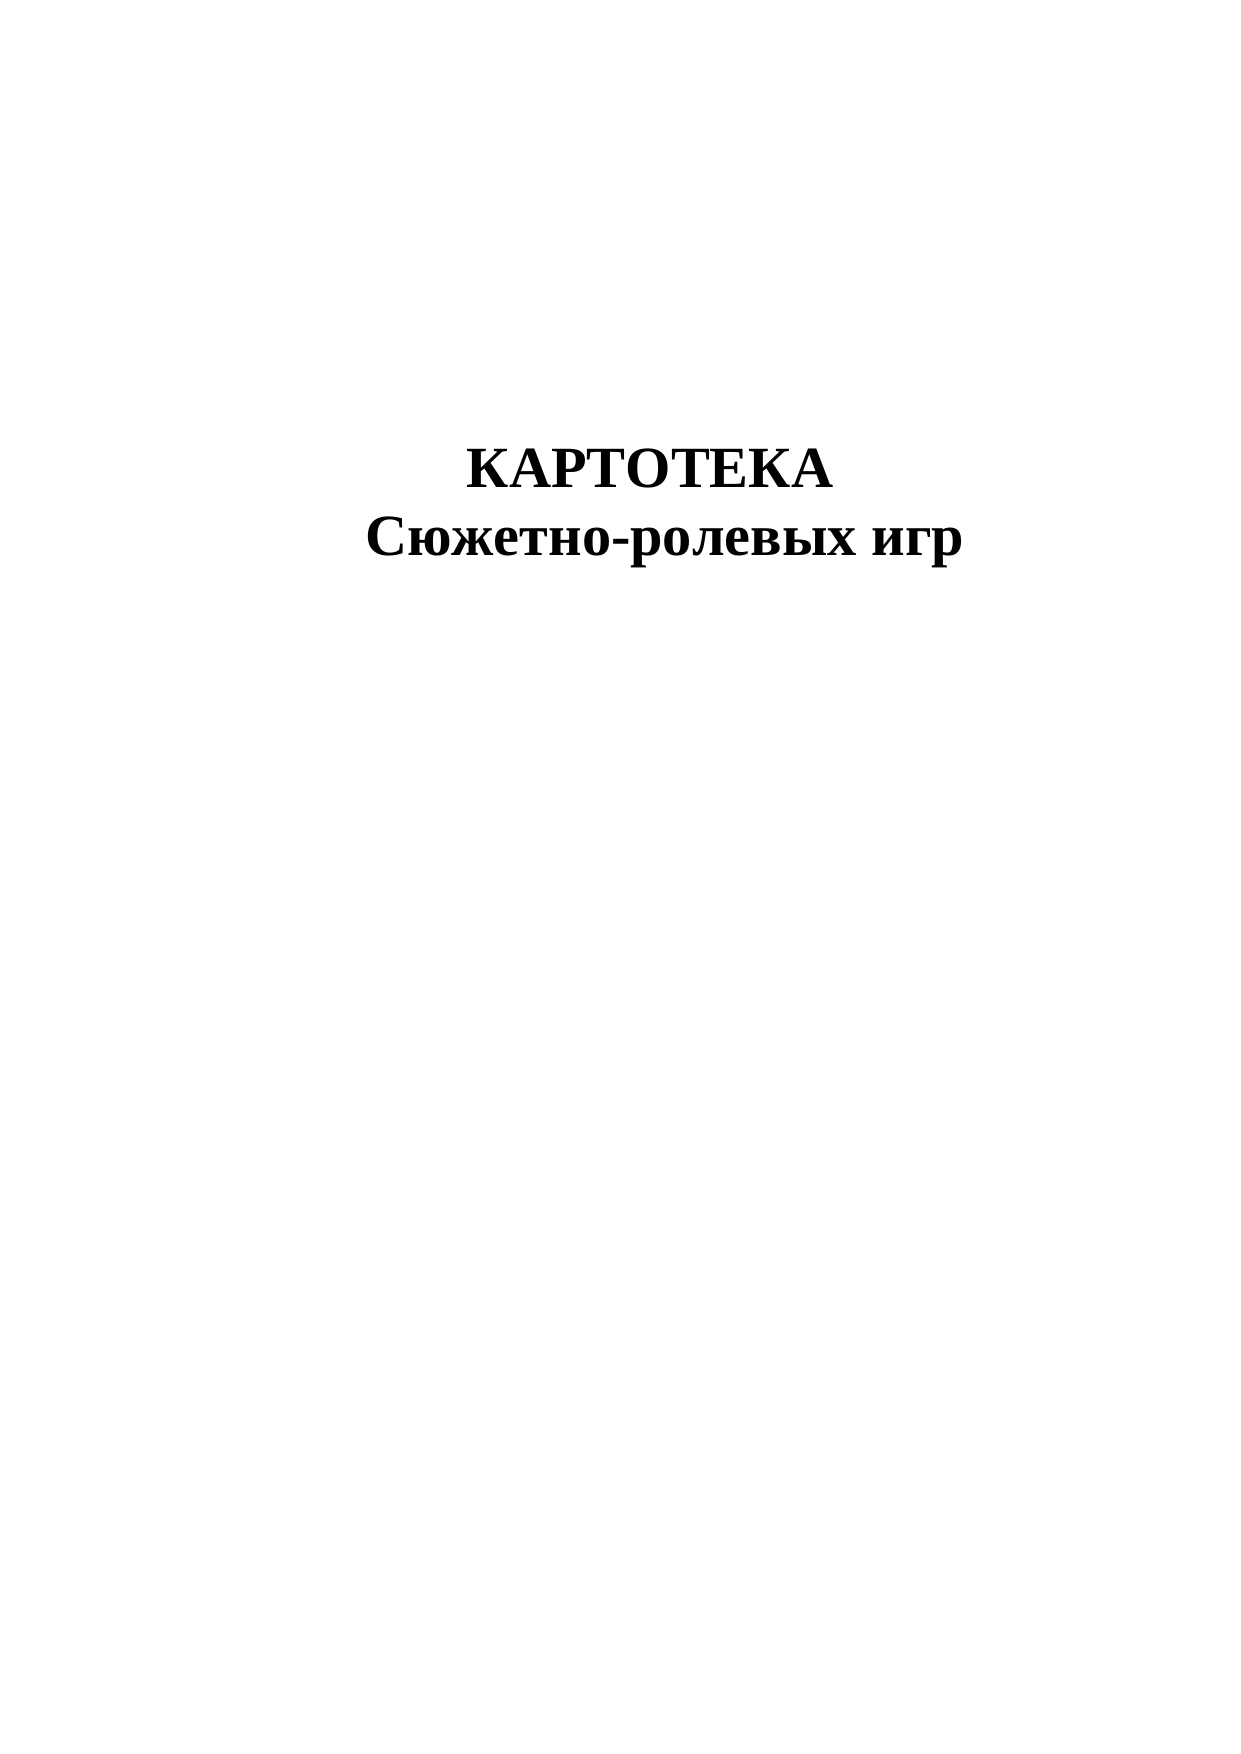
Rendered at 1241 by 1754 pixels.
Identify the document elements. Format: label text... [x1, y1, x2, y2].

text Сюжетно-ролевых игр [177, 500, 1152, 567]
text КАРТОТЕКА [177, 433, 1152, 500]
